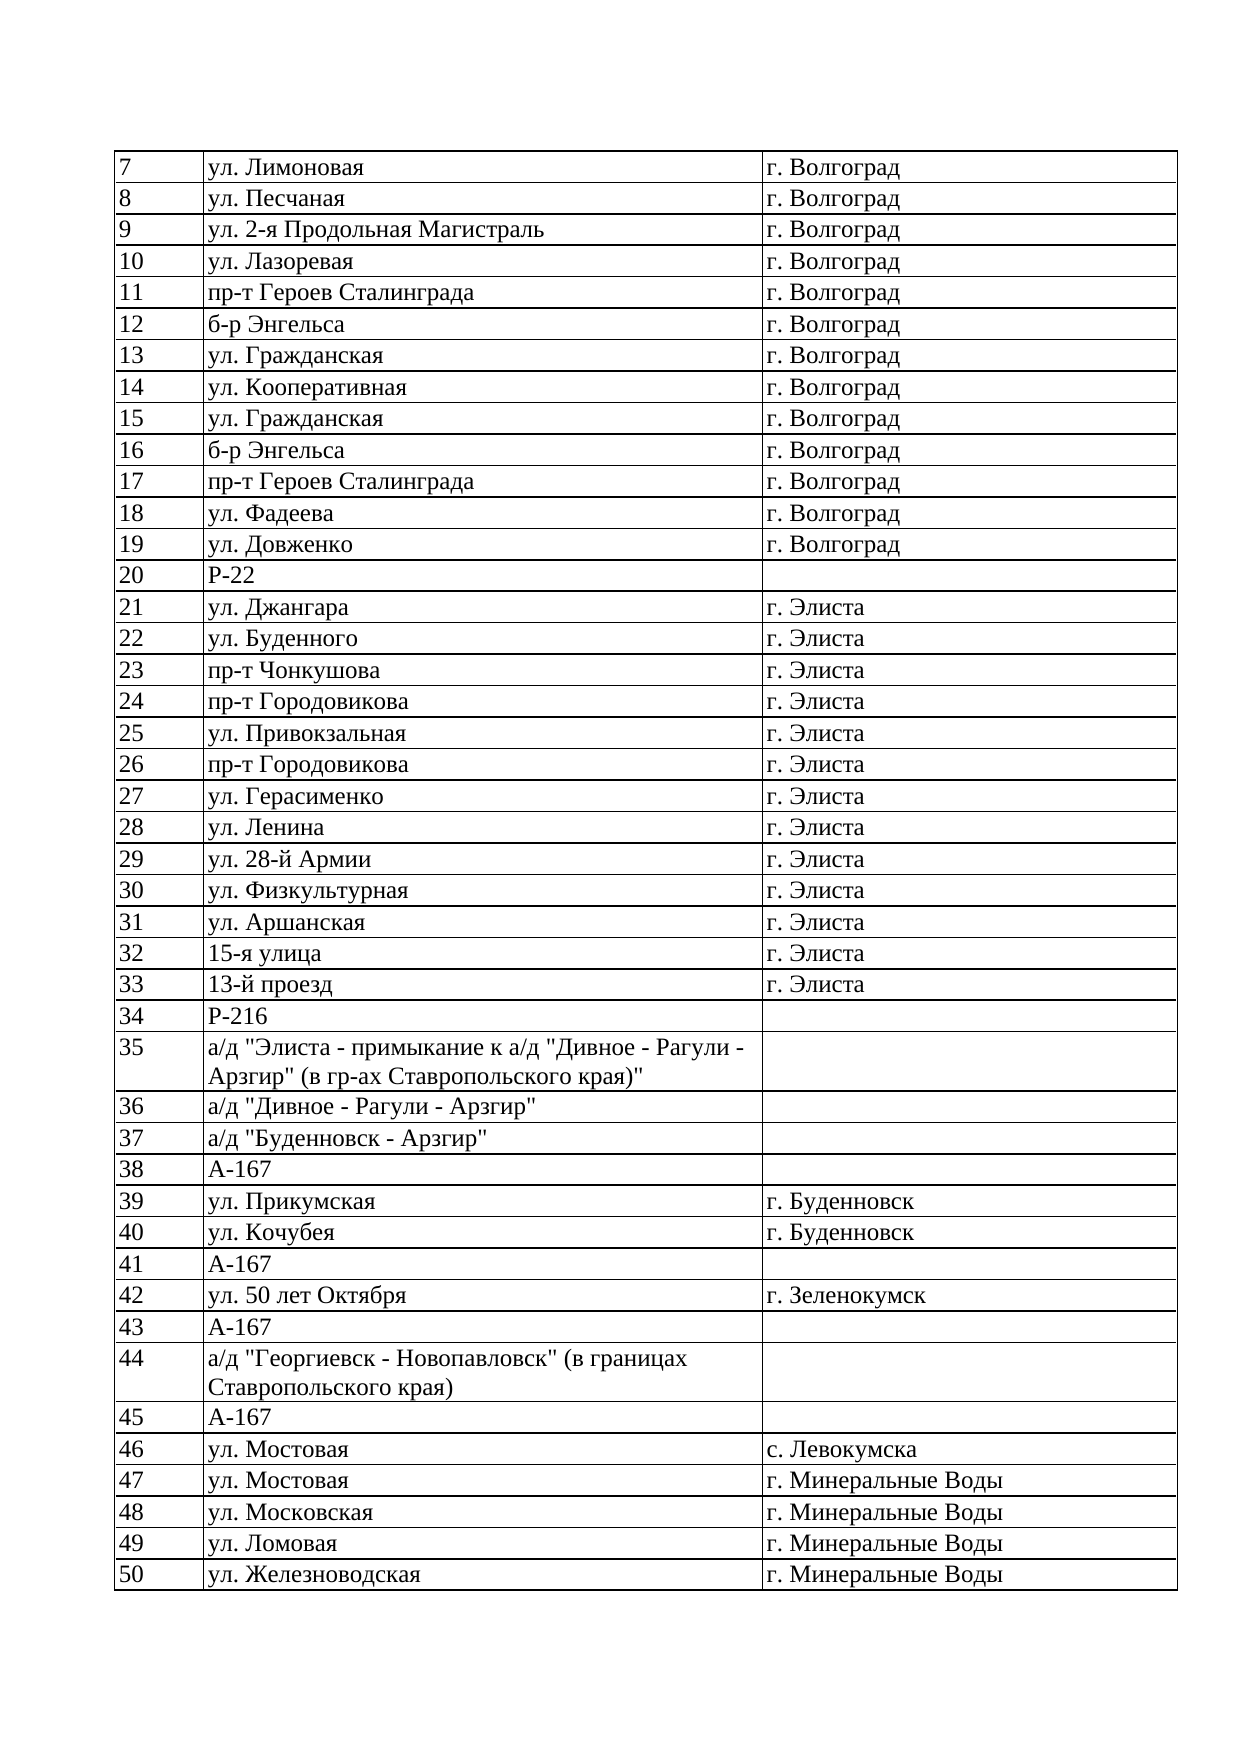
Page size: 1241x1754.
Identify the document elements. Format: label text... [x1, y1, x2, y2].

table_cell 14 [115, 371, 203, 402]
table_cell г. Волгоград [763, 276, 1177, 307]
table_cell г. Волгоград [763, 433, 1177, 464]
table_cell 44 [115, 1343, 203, 1401]
table_cell А-167 [204, 1249, 762, 1279]
table_cell Р-216 [204, 1001, 762, 1031]
table_cell г. Волгоград [763, 339, 1177, 370]
table_cell [763, 559, 1177, 590]
table_cell а/д "Элиста - примыкание к а/д "Дивное - Рагули - Арзгир" (в гр-ах Ставропольского края)" [204, 1032, 762, 1090]
table_cell 39 [115, 1185, 203, 1216]
table_cell г. Минеральные Воды [763, 1495, 1177, 1526]
table_cell ул. 50 лет Октября [204, 1280, 762, 1310]
table_cell ул. Физкультурная [204, 875, 762, 905]
table_cell ул. 28-й Армии [204, 844, 762, 873]
table_cell 23 [115, 654, 203, 685]
table_cell г. Элиста [763, 811, 1177, 842]
table_cell 34 [115, 1000, 203, 1031]
table_cell ул. Кочубея [204, 1217, 762, 1247]
table_cell ул. Прикумская [204, 1186, 762, 1216]
table_cell г. Элиста [763, 622, 1177, 653]
table_cell [763, 1342, 1177, 1401]
table_cell 47 [115, 1465, 203, 1495]
table_cell ул. Буденного [204, 623, 762, 653]
table_cell 11 [115, 277, 203, 307]
table_cell б-р Энгельса [204, 309, 762, 339]
table_cell А-167 [204, 1155, 762, 1184]
table_cell ул. 2-я Продольная Магистраль [204, 215, 762, 244]
table_cell ул. Ленина [204, 812, 762, 842]
table_cell 50 [115, 1559, 203, 1589]
table_cell г. Элиста [763, 905, 1177, 936]
table_cell г. Буденновск [763, 1184, 1177, 1216]
table_cell 29 [115, 843, 203, 873]
table_cell пр-т Чонкушова [204, 655, 762, 685]
table_cell 12 [115, 308, 203, 339]
table_cell 16 [115, 434, 203, 464]
table_cell ул. Железноводская [204, 1560, 762, 1589]
table_cell 24 [115, 686, 203, 716]
table_cell 19 [115, 529, 203, 559]
table_cell 20 [115, 560, 203, 590]
table_cell пр-т Героев Сталинграда [204, 277, 762, 307]
table_cell г. Волгоград [763, 244, 1177, 276]
table_cell ул. Гражданская [204, 403, 762, 433]
table_cell пр-т Городовикова [204, 749, 762, 779]
table_cell ул. Довженко [204, 529, 762, 559]
table_cell 7 [115, 152, 203, 181]
table_cell 15 [115, 403, 203, 433]
table_cell г. Элиста [763, 968, 1177, 999]
table_cell 40 [115, 1217, 203, 1247]
table_cell с. Левокумска [763, 1432, 1177, 1463]
table_cell 18 [115, 497, 203, 527]
table_cell а/д "Георгиевск - Новопавловск" (в границах Ставропольского края) [204, 1343, 762, 1401]
table_cell пр-т Городовикова [204, 686, 762, 716]
table_cell 36 [115, 1091, 203, 1121]
table_cell 8 [115, 183, 203, 213]
table_cell г. Элиста [763, 653, 1177, 685]
table_cell 13-й проезд [204, 970, 762, 999]
table_cell 41 [115, 1248, 203, 1279]
table_cell г. Буденновск [763, 1216, 1177, 1247]
table_cell г. Элиста [763, 716, 1177, 748]
table_cell 30 [115, 875, 203, 905]
table_cell 49 [115, 1528, 203, 1558]
table_cell г. Волгоград [763, 213, 1177, 244]
table_cell 21 [115, 591, 203, 622]
table_cell 38 [115, 1154, 203, 1184]
table_cell 25 [115, 717, 203, 748]
table_cell 32 [115, 938, 203, 968]
table_cell ул. Герасименко [204, 781, 762, 811]
table_cell [763, 1090, 1177, 1121]
table_cell ул. Московская [204, 1497, 762, 1526]
table_cell 15-я улица [204, 938, 762, 968]
table_cell г. Элиста [763, 685, 1177, 716]
table_cell 45 [115, 1402, 203, 1432]
table_cell г. Элиста [763, 748, 1177, 779]
table_cell 26 [115, 749, 203, 779]
table_cell 27 [115, 780, 203, 811]
table_cell 48 [115, 1496, 203, 1526]
table_cell г. Зеленокумск [763, 1279, 1177, 1310]
table_cell г. Волгоград [763, 528, 1177, 559]
table_cell ул. Аршанская [204, 907, 762, 936]
table_cell г. Волгоград [763, 370, 1177, 402]
table_cell б-р Энгельса [204, 435, 762, 464]
table_cell ул. Мостовая [204, 1465, 762, 1495]
table_cell 28 [115, 812, 203, 842]
table_cell г. Волгоград [763, 152, 1177, 181]
table_cell г. Волгоград [763, 465, 1177, 496]
table_cell А-167 [204, 1312, 762, 1342]
table_cell 22 [115, 623, 203, 653]
table_cell г. Волгоград [763, 307, 1177, 339]
table_cell г. Волгоград [763, 181, 1177, 213]
table_cell [763, 1247, 1177, 1279]
table_cell 46 [115, 1433, 203, 1463]
table_cell [763, 1121, 1177, 1153]
table_cell ул. Лазоревая [204, 246, 762, 276]
table_cell 42 [115, 1280, 203, 1310]
table_cell ул. Лимоновая [204, 152, 762, 181]
table_cell г. Элиста [763, 936, 1177, 968]
table_cell ул. Джангара [204, 592, 762, 622]
table_cell [763, 1031, 1177, 1090]
table_cell г. Волгоград [763, 402, 1177, 433]
table_cell ул. Ломовая [204, 1528, 762, 1558]
table_cell [763, 1310, 1177, 1342]
table_cell г. Элиста [763, 842, 1177, 873]
table_cell [763, 999, 1177, 1031]
table_cell 33 [115, 969, 203, 999]
table_cell г. Волгоград [763, 496, 1177, 527]
table_cell г. Минеральные Воды [763, 1526, 1177, 1558]
table_cell а/д "Буденновск - Арзгир" [204, 1123, 762, 1153]
table_cell ул. Кооперативная [204, 372, 762, 402]
table_cell 17 [115, 466, 203, 496]
table_cell 31 [115, 906, 203, 936]
table_cell ул. Мостовая [204, 1434, 762, 1463]
table_cell а/д "Дивное - Рагули - Арзгир" [204, 1092, 762, 1121]
table_cell 9 [115, 214, 203, 244]
table_cell пр-т Героев Сталинграда [204, 466, 762, 496]
table_cell ул. Фадеева [204, 498, 762, 527]
table_cell г. Элиста [763, 779, 1177, 811]
table_cell ул. Привокзальная [204, 718, 762, 748]
table_cell г. Минеральные Воды [763, 1558, 1177, 1589]
table_cell 35 [115, 1032, 203, 1090]
table_cell 37 [115, 1123, 203, 1153]
table_cell ул. Гражданская [204, 340, 762, 370]
table_cell г. Минеральные Воды [763, 1464, 1177, 1495]
table_cell Р-22 [204, 561, 762, 590]
table_cell [763, 1401, 1177, 1432]
table_cell [763, 1153, 1177, 1184]
table_cell 13 [115, 340, 203, 370]
table_cell 10 [115, 245, 203, 276]
table_cell ул. Песчаная [204, 183, 762, 213]
table_cell 43 [115, 1311, 203, 1342]
table_cell А-167 [204, 1402, 762, 1432]
table_cell г. Элиста [763, 874, 1177, 905]
table_cell г. Элиста [763, 590, 1177, 622]
